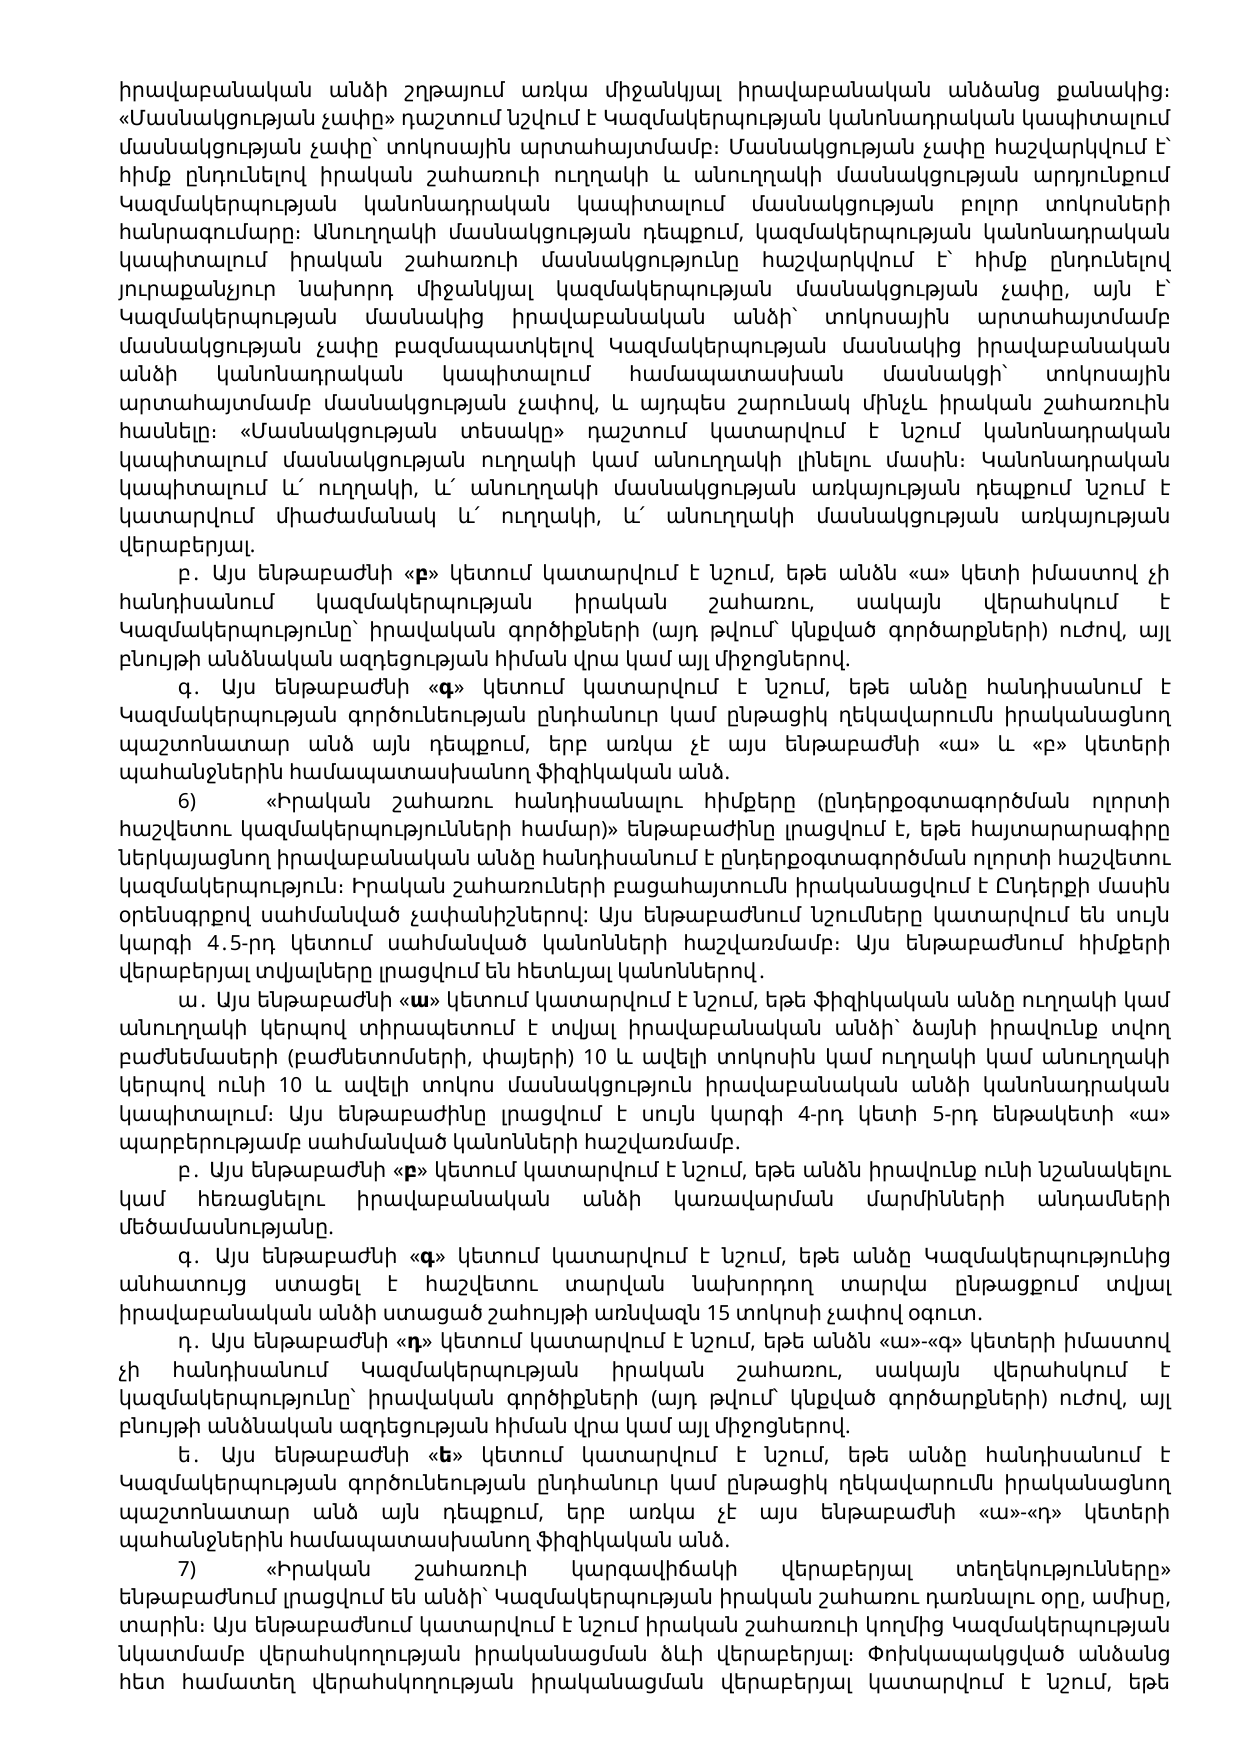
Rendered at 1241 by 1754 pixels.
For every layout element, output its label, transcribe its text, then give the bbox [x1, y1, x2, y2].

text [118, 75, 1171, 558]
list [118, 1554, 1171, 1696]
text գ․ Այս ենթաբաժնի «գ» կետում կատարվում է նշում, եթե անձը Կազմակերպությունից անհատույց ստացել է հաշվետու տարվան նախորդող տարվա ընթացքում տվյալ իրավաբանական անձի ստացած շահույթի առնվազն 15 տոկոսի չափով օգուտ. [118, 1241, 1171, 1326]
text դ․ Այս ենթաբաժնի «դ» կետում կատարվում է նշում, եթե անձն «ա»-«գ» կետերի իմաստով չի հանդիսանում Կազմակերպության իրական շահառու, սակայն վերահսկում է կազմակերպությունը՝ իրավական գործիքների (այդ թվում՝ կնքված գործարքների) ուժով, այլ բնույթի անձնական ազդեցության հիման վրա կամ այլ միջոցներով. [118, 1326, 1171, 1440]
text ե․ Այս ենթաբաժնի «ե» կետում կատարվում է նշում, եթե անձը հանդիսանում է Կազմակերպության գործունեության ընդհանուր կամ ընթացիկ ղեկավարումն իրականացնող պաշտոնատար անձ այն դեպքում, երբ առկա չէ այս ենթաբաժնի «ա»-«դ» կետերի պահանջներին համապատասխանող ֆիզիկական անձ. [118, 1440, 1171, 1554]
text բ․ Այս ենթաբաժնի «բ» կետում կատարվում է նշում, եթե անձն «ա» կետի իմաստով չի հանդիսանում կազմակերպության իրական շահառու, սակայն վերահսկում է Կազմակերպությունը՝ իրավական գործիքների (այդ թվում՝ կնքված գործարքների) ուժով, այլ բնույթի անձնական ազդեցության հիման վրա կամ այլ միջոցներով. [118, 558, 1171, 672]
text գ․ Այս ենթաբաժնի «գ» կետում կատարվում է նշում, եթե անձը հանդիսանում է Կազմակերպության գործունեության ընդհանուր կամ ընթացիկ ղեկավարումն իրականացնող պաշտոնատար անձ այն դեպքում, երբ առկա չէ այս ենթաբաժնի «ա» և «բ» կետերի պահանջներին համապատասխանող ֆիզիկական անձ. [118, 672, 1171, 786]
list «Իրական շահառու հանդիսանալու հիմքերը (ընդերքօգտագործման ոլորտի հաշվետու կազմակերպությունների համար)» ենթաբաժինը լրացվում է, եթե հայտարարագիրը ներկայացնող իրավաբանական անձը հանդիսանում է ընդերքօգտագործման ոլորտի հաշվետու կազմակերպություն։ Իրական շահառուների բացահայտումն իրականացվում է Ընդերքի մասին օրենսգրքով սահմանված չափանիշներով: Այս ենթաբաժնում նշումները կատարվում են սույն կարգի 4․5-րդ կետում սահմանված կանոնների հաշվառմամբ։ Այս ենթաբաժնում հիմքերի վերաբերյալ տվյալները լրացվում են հետևյալ կանոններով․ [118, 786, 1171, 985]
text ա․ Այս ենթաբաժնի «ա» կետում կատարվում է նշում, եթե ֆիզիկական անձը ուղղակի կամ անուղղակի կերպով տիրապետում է տվյալ իրավաբանական անձի` ձայնի իրավունք տվող բաժնեմասերի (բաժնետոմսերի, փայերի) 10 և ավելի տոկոսին կամ ուղղակի կամ անուղղակի կերպով ունի 10 և ավելի տոկոս մասնակցություն իրավաբանական անձի կանոնադրական կապիտալում։ Այս ենթաբաժինը լրացվում է սույն կարգի 4-րդ կետի 5-րդ ենթակետի «ա» պարբերությամբ սահմանված կանոնների հաշվառմամբ. [118, 985, 1171, 1156]
text բ․ Այս ենթաբաժնի «բ» կետում կատարվում է նշում, եթե անձն իրավունք ունի նշանակելու կամ հեռացնելու իրավաբանական անձի կառավարման մարմինների անդամների մեծամասնությանը. [118, 1156, 1171, 1241]
